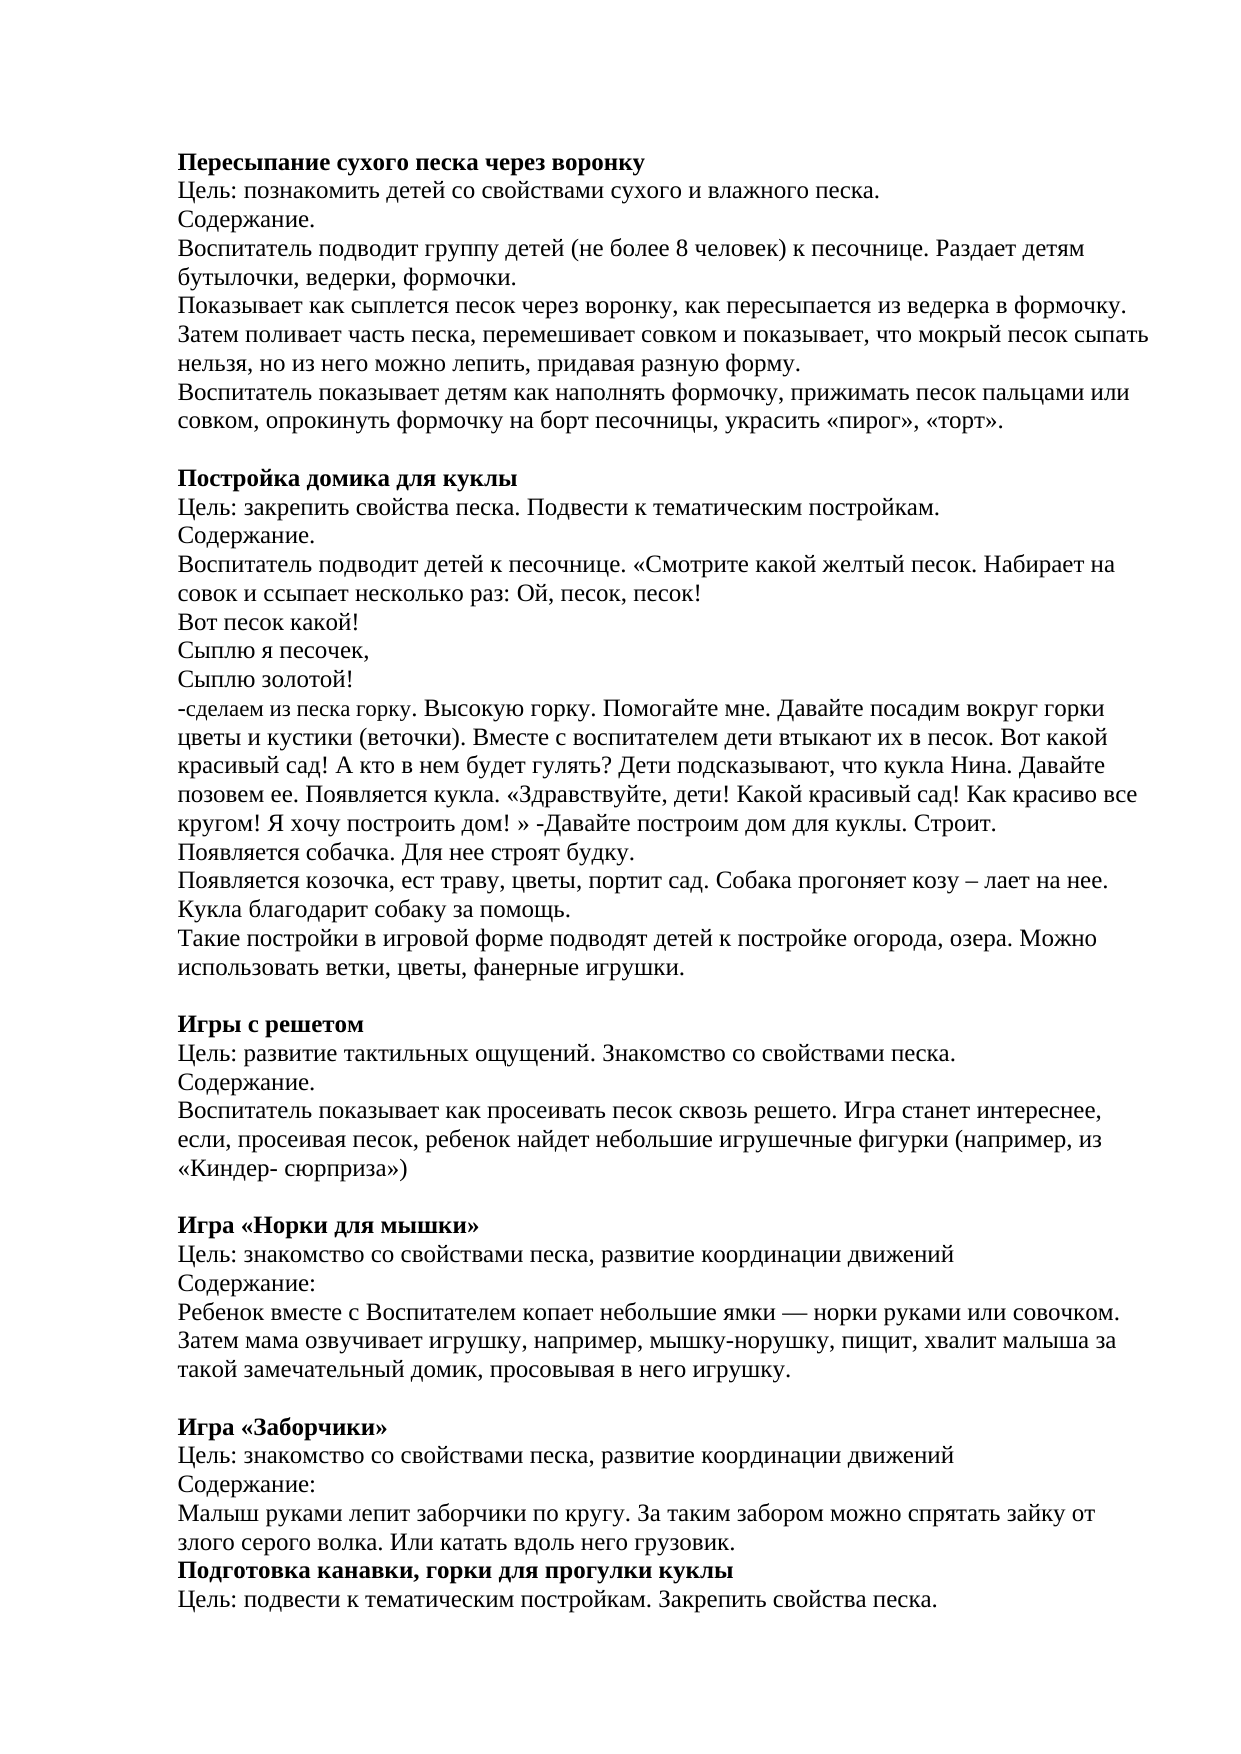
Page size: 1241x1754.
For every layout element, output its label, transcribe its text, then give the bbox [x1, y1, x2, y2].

text Содержание: [177, 1268, 1152, 1297]
text Игра «Заборчики» [177, 1412, 1152, 1441]
text Малыш руками лепит заборчики по кругу. За таким забором можно спрятать зайку от злого серого волка. Или катать вдоль него грузовик. [177, 1498, 1152, 1556]
text Появляется собачка. Для нее строят будку. [177, 837, 1152, 866]
text Показывает как сыплется песок через воронку, как пересыпается из ведерка в формочку. Затем поливает часть песка, перемешивает совком и показывает, что мокрый песок сыпать нельзя, но из него можно лепить, придавая разную форму. [177, 291, 1152, 377]
text Пересыпание сухого песка через воронку [177, 147, 1152, 176]
text Появляется козочка, ест траву, цветы, портит сад. Собака прогоняет козу – лает на нее. Кукла благодарит собаку за помощь. [177, 866, 1152, 923]
text Содержание. [177, 521, 1152, 549]
text Воспитатель показывает как просеивать песок сквозь решето. Игра станет интереснее, если, просеивая песок, ребенок найдет небольшие игрушечные фигурки (например, из «Киндер- сюрприза») [177, 1096, 1152, 1182]
text Цель: развитие тактильных ощущений. Знакомство со свойствами песка. [177, 1038, 1152, 1067]
text Такие постройки в игровой форме подводят детей к постройке огорода, озера. Можно использовать ветки, цветы, фанерные игрушки. [177, 923, 1152, 981]
text Цель: познакомить детей со свойствами сухого и влажного песка. [177, 176, 1152, 204]
text Сыплю золотой! [177, 664, 1152, 693]
text Содержание. [177, 204, 1152, 233]
text Содержание. [177, 1067, 1152, 1096]
text Игра «Норки для мышки» [177, 1211, 1152, 1239]
text Постройка домика для куклы [177, 463, 1152, 492]
text Воспитатель подводит детей к песочнице. «Смотрите какой желтый песок. Набирает на совок и ссыпает несколько раз: Ой, песок, песок! [177, 549, 1152, 607]
text -сделаем из песка горку. Высокую горку. Помогайте мне. Давайте посадим вокруг горки цветы и кустики (веточки). Вместе с воспитателем дети втыкают их в песок. Вот какой красивый сад! А кто в нем будет гулять? Дети подсказывают, что кукла Нина. Давайте позовем ее. Появляется кукла. «Здравствуйте, дети! Какой красивый сад! Как красиво все кругом! Я хочу построить дом! » -Давайте построим дом для куклы. Строит. [177, 693, 1152, 837]
text Воспитатель показывает детям как наполнять формочку, прижимать песок пальцами или совком, опрокинуть формочку на борт песочницы, украсить «пирог», «торт». [177, 377, 1152, 434]
text Цель: закрепить свойства песка. Подвести к тематическим постройкам. [177, 492, 1152, 521]
text Сыплю я песочек, [177, 636, 1152, 664]
text Цель: знакомство со свойствами песка, развитие координации движений [177, 1239, 1152, 1268]
text Цель: подвести к тематическим постройкам. Закрепить свойства песка. [177, 1584, 1152, 1613]
text Цель: знакомство со свойствами песка, развитие координации движений [177, 1441, 1152, 1469]
text Ребенок вместе с Воспитателем копает небольшие ямки — норки руками или совочком. Затем мама озвучивает игрушку, например, мышку-норушку, пищит, хвалит малыша за такой замечательный домик, просовывая в него игрушку. [177, 1297, 1152, 1383]
text Содержание: [177, 1469, 1152, 1498]
text Игры с решетом [177, 1009, 1152, 1038]
text Вот песок какой! [177, 607, 1152, 636]
text Подготовка канавки, горки для прогулки куклы [177, 1556, 1152, 1584]
text Воспитатель подводит группу детей (не более 8 человек) к песочнице. Раздает детям бутылочки, ведерки, формочки. [177, 233, 1152, 291]
